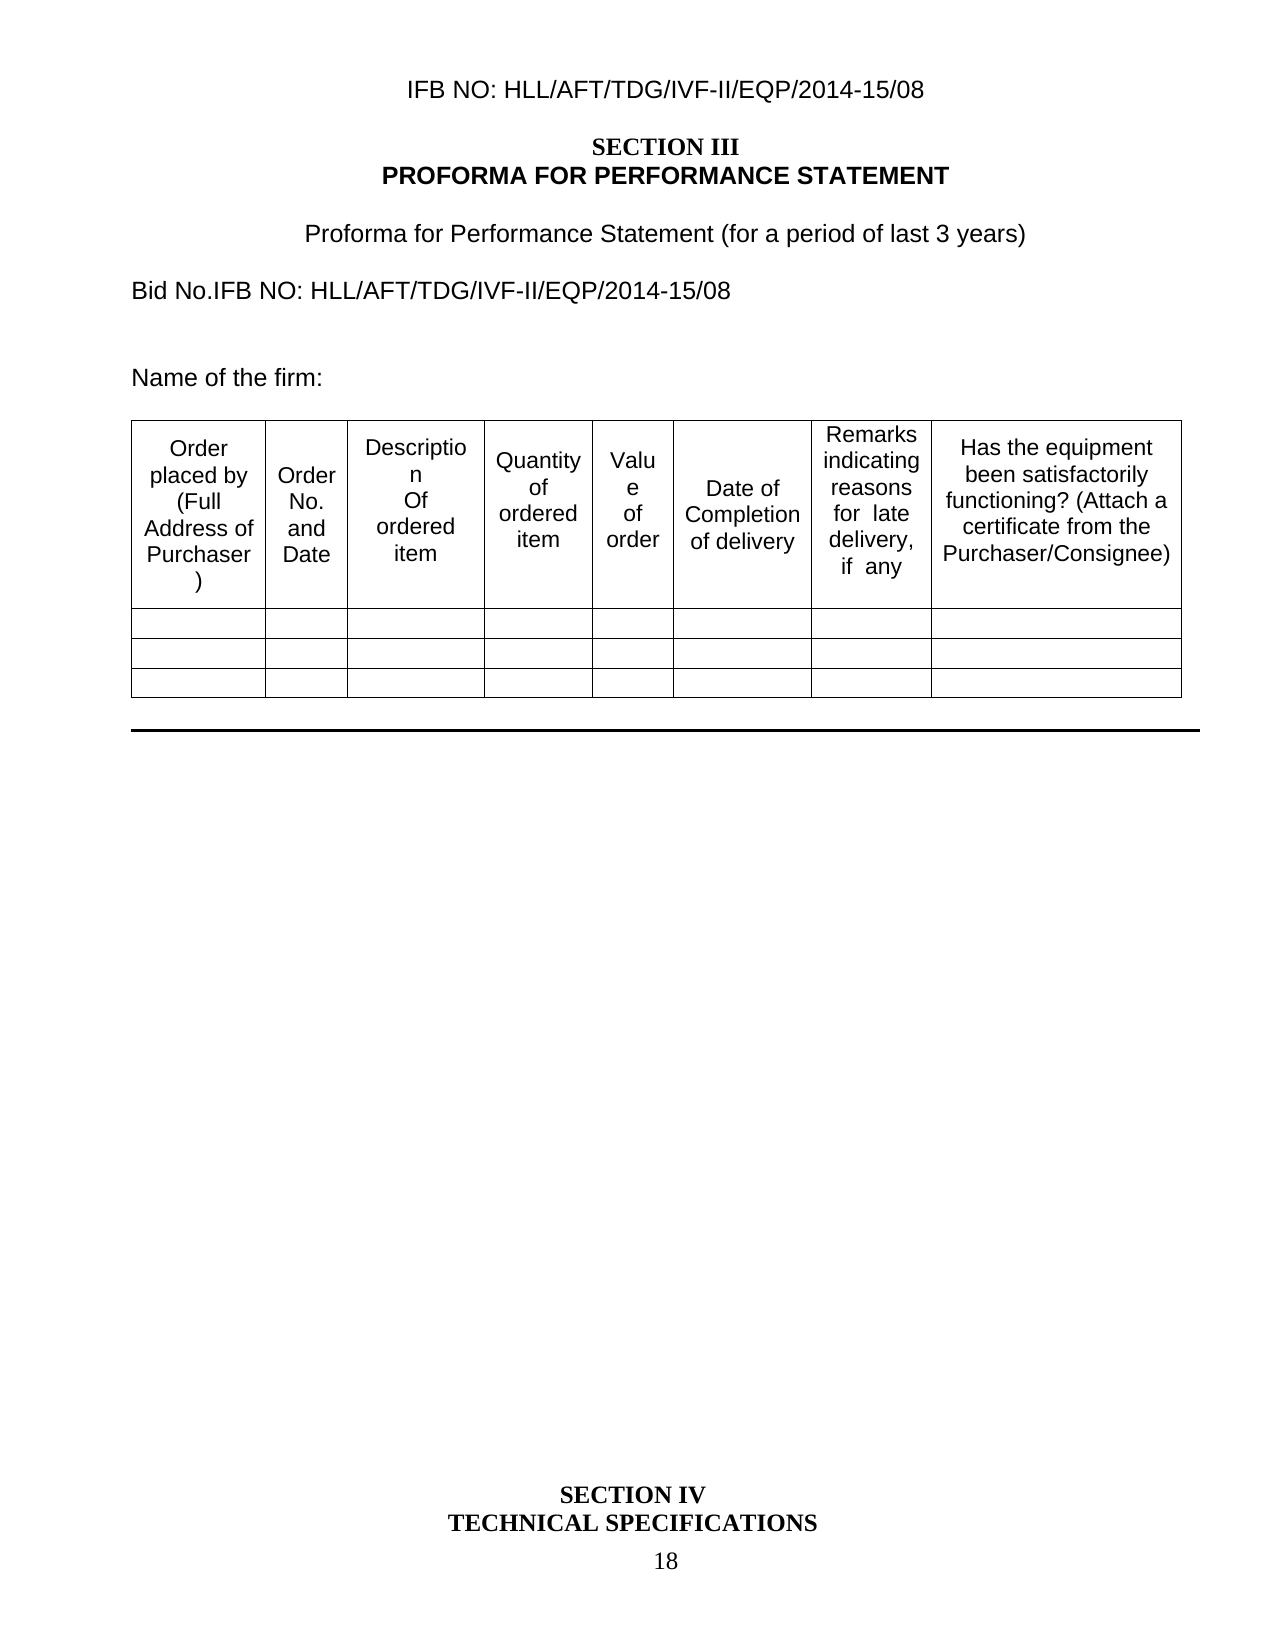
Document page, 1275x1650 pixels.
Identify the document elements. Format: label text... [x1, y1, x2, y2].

table_cell [932, 669, 1181, 697]
table_cell [132, 639, 265, 667]
table_cell [348, 669, 484, 697]
table_cell [593, 639, 673, 667]
table_header Date of Completion of delivery [674, 421, 811, 608]
text PROFORMA FOR PERFORMANCE STATEMENT [131, 161, 1200, 190]
table_header Value of order [593, 421, 673, 608]
table_cell [348, 609, 484, 638]
table_cell [593, 669, 673, 697]
table_cell [266, 639, 347, 667]
table_cell [812, 639, 931, 667]
text Proforma for Performance Statement (for a period of last 3 years) [131, 219, 1200, 247]
table_header Order No. and Date [266, 421, 347, 608]
text Bid No.IFB NO: HLL/AFT/TDG/IVF-II/EQP/2014-15/08 [131, 276, 1200, 305]
table_cell [812, 669, 931, 697]
table_cell [266, 669, 347, 697]
table_cell [266, 609, 347, 638]
table_cell [132, 669, 265, 697]
table_header Has the equipment been satisfactorily functioning? (Attach a certificate from the Purchaser/Consignee) [932, 421, 1181, 608]
text SECTION III [131, 132, 1200, 161]
text Name of the firm: [131, 362, 1200, 391]
table_cell [674, 639, 811, 667]
table_cell [674, 609, 811, 638]
table_cell [485, 639, 592, 667]
table_cell [932, 609, 1181, 638]
table_cell [132, 609, 265, 638]
table_cell [812, 609, 931, 638]
table_cell [932, 639, 1181, 667]
table_header Remarks indicating reasons for late delivery, if any [812, 421, 931, 608]
table_cell [348, 639, 484, 667]
table_cell [485, 609, 592, 638]
table_header Order placed by (Full Address of Purchaser) [132, 421, 265, 608]
table_header Description Of ordered item [348, 421, 484, 608]
subtitle SECTION IV [131, 1480, 1134, 1508]
table_header Quantity of ordered item [485, 421, 592, 608]
table_cell [674, 669, 811, 697]
table_cell [485, 669, 592, 697]
table_cell [593, 609, 673, 638]
text TECHNICAL SPECIFICATIONS [131, 1508, 1134, 1537]
